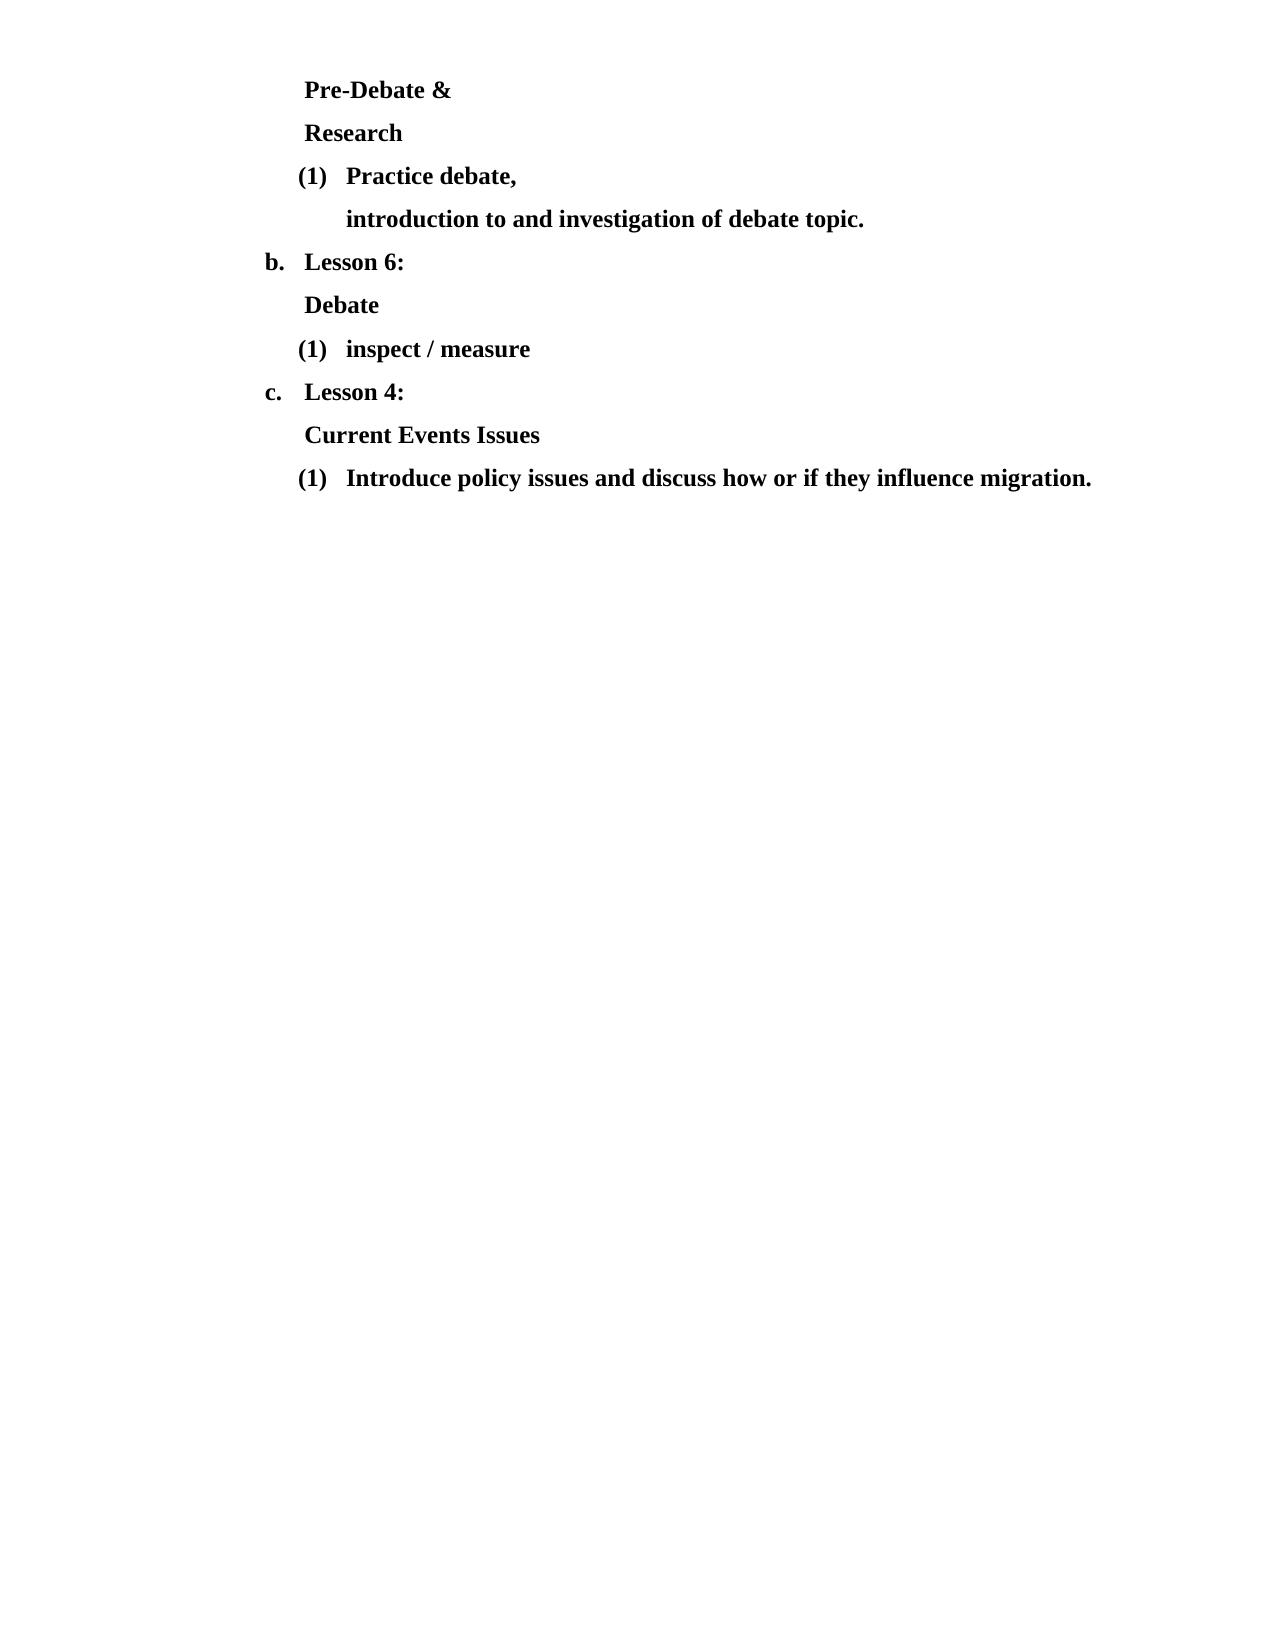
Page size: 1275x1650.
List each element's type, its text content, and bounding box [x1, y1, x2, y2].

text c. Lesson 4: [264, 377, 1200, 406]
text Research [304, 118, 1200, 147]
text (1) inspect / measure [298, 334, 1200, 362]
text Pre-Debate & [304, 75, 1200, 104]
text b. Lesson 6: [264, 247, 1200, 276]
text (1) Introduce policy issues and discuss how or if they influence migration. [298, 463, 1200, 492]
text introduction to and investigation of debate topic. [346, 204, 1200, 233]
text (1) Practice debate, [298, 161, 1200, 190]
text Debate [304, 291, 1200, 319]
text Current Events Issues [304, 420, 1200, 449]
